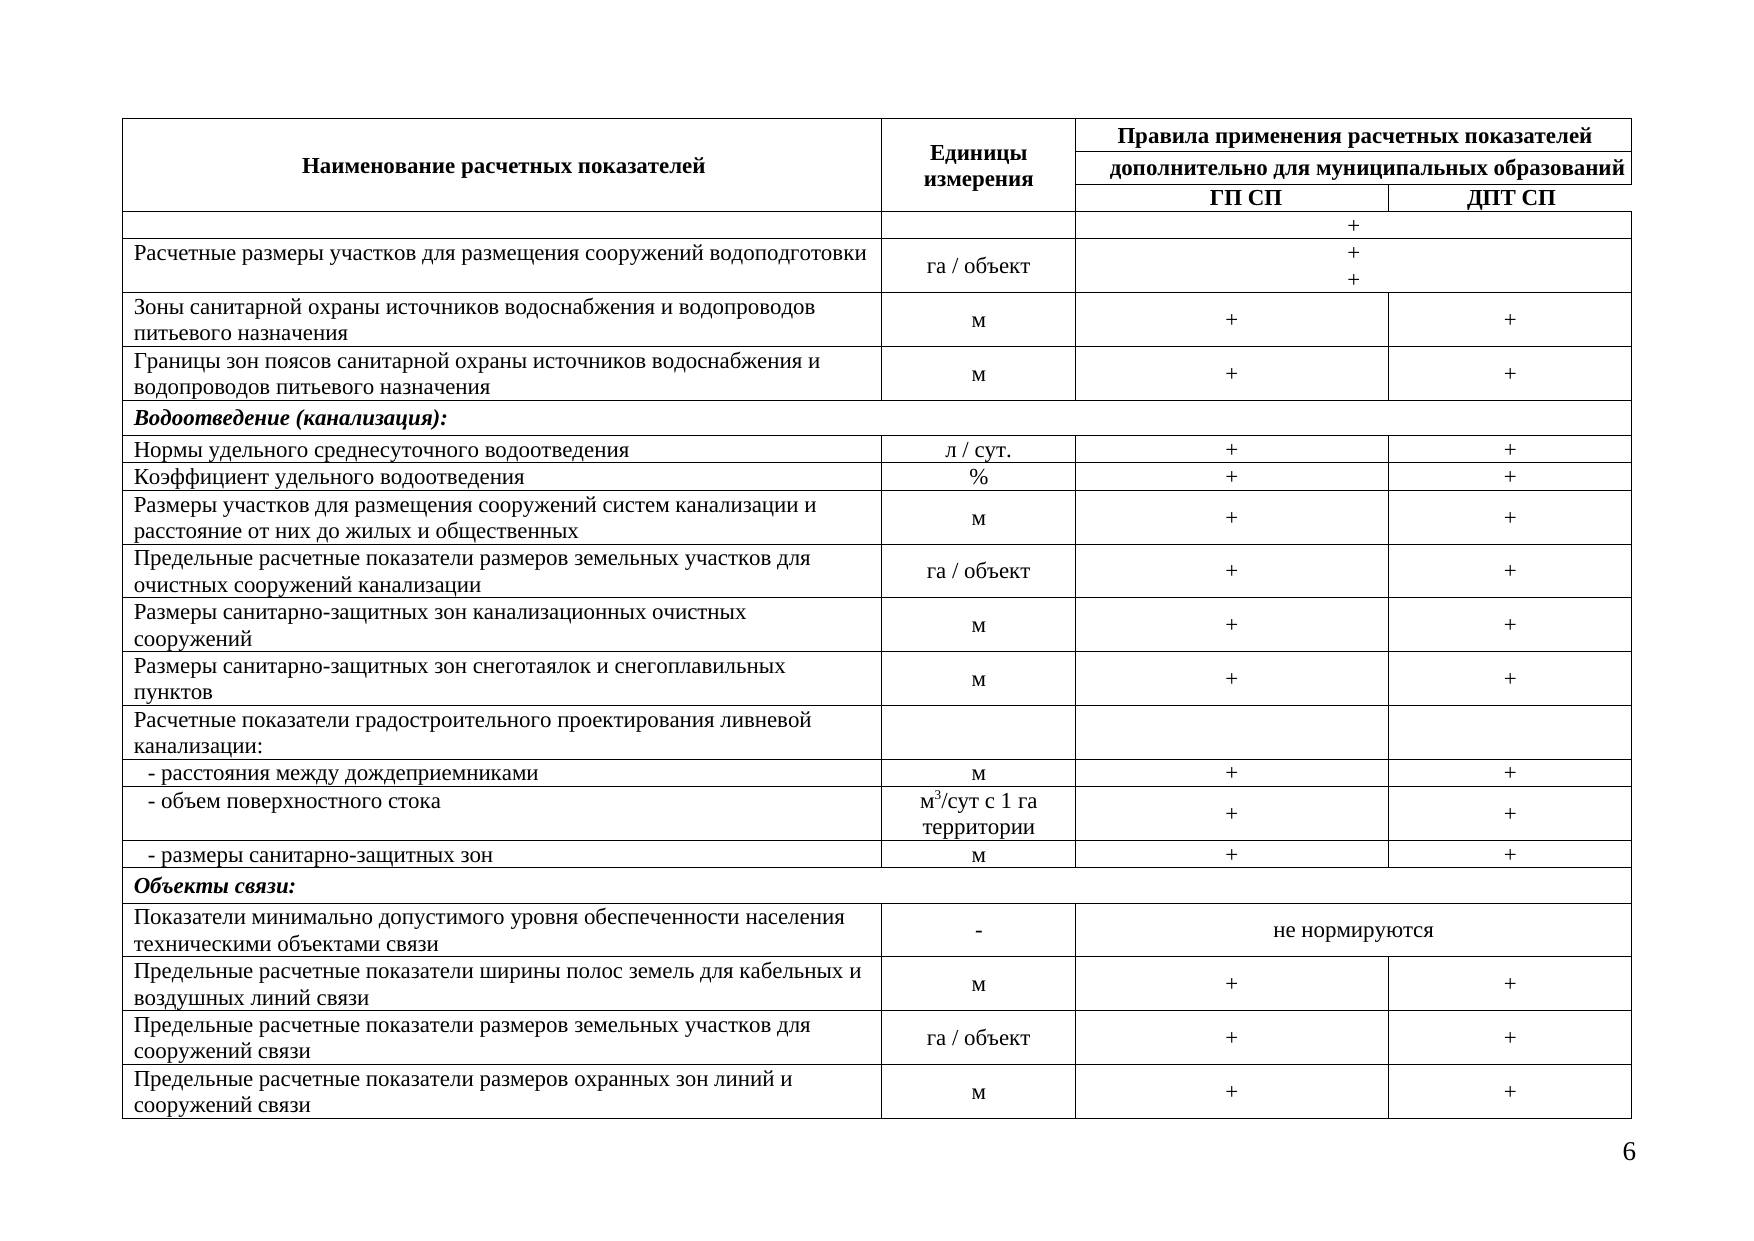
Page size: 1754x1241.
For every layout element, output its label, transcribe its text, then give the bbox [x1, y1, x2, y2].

table_cell л / сут. [882, 436, 1075, 462]
table_cell [1076, 152, 1100, 183]
table_cell м [882, 598, 1075, 651]
table_cell + [1389, 347, 1631, 399]
table_cell га / объект [882, 1011, 1075, 1064]
table_cell Зоны санитарной охраны источников водоснабжения и водопроводов питьевого назначения [123, 293, 881, 346]
table_cell + [1389, 652, 1631, 705]
table_cell + [1076, 760, 1388, 786]
table_cell м [882, 293, 1075, 346]
table_cell Предельные расчетные показатели размеров земельных участков для сооружений связи [123, 1011, 881, 1064]
table_cell Предельные расчетные показатели ширины полос земель для кабельных и воздушных линий связи [123, 957, 881, 1010]
table_cell + [1389, 545, 1631, 597]
table_cell [882, 706, 1075, 758]
table_cell + [1076, 1011, 1388, 1064]
table_cell + [1389, 1065, 1631, 1117]
table_cell [1076, 706, 1388, 758]
table_cell м [882, 1065, 1075, 1117]
table_cell + [1076, 652, 1388, 705]
table_cell + [1389, 491, 1631, 543]
table_header Правила применения расчетных показателей [1076, 119, 1631, 151]
table_cell Предельные расчетные показатели размеров земельных участков для очистных сооружений канализации [123, 545, 881, 597]
table_cell + [1076, 436, 1388, 462]
table_cell га / объект [882, 239, 1075, 292]
table_cell Размеры участков для размещения сооружений систем канализации и расстояние от них до жилых и общественных [123, 491, 881, 543]
table_cell Границы зон поясов санитарной охраны источников водоснабжения и водопроводов питьевого назначения [123, 347, 881, 399]
table_cell + [1076, 787, 1388, 839]
table_cell м [882, 841, 1075, 867]
table_cell + [1076, 491, 1388, 543]
table_cell Предельные расчетные показатели размеров охранных зон линий и сооружений связи [123, 1065, 881, 1117]
table_cell + [1389, 841, 1631, 867]
table_cell га / объект [882, 545, 1075, 597]
table_cell [1389, 706, 1631, 758]
table_cell + [1389, 293, 1631, 346]
table_cell Расчетные показатели градостроительного проектирования ливневой канализации: [123, 706, 881, 758]
table_cell + [1076, 545, 1388, 597]
table_cell не нормируются [1076, 904, 1631, 956]
table_cell - объем поверхностного стока [123, 787, 881, 839]
table_cell % [882, 463, 1075, 490]
table_cell + [1389, 463, 1631, 490]
table_cell м3/сут с территории [882, 787, 1075, 839]
table_cell Нормы удельного среднесуточного водоотведения [123, 436, 881, 462]
table_cell - расстояния между дождеприемниками [123, 760, 881, 786]
table_cell + [1389, 598, 1631, 651]
table_cell + [1076, 347, 1388, 399]
table_cell + [1076, 841, 1388, 867]
table_cell + [1076, 957, 1388, 1010]
table_cell ДПТ СП [1389, 185, 1632, 211]
table_cell - [882, 904, 1075, 956]
table_cell + [1389, 436, 1631, 462]
table_cell ГП СП [1100, 185, 1388, 211]
table_cell + [1389, 760, 1631, 786]
table_cell Размеры санитарно-защитных зон канализационных очистных сооружений [123, 598, 881, 651]
table_cell + [1076, 293, 1388, 346]
table_cell [882, 212, 1075, 238]
table_cell м [882, 760, 1075, 786]
table_cell - размеры санитарно-защитных зон [123, 841, 881, 867]
table_cell + [1389, 1011, 1631, 1064]
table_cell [123, 212, 881, 238]
table_cell м [882, 957, 1075, 1010]
table_header Единицы измерения [882, 119, 1075, 211]
table_cell Коэффициент удельного водоотведения [123, 463, 881, 490]
table_cell дополнительно для муниципальных образований [1100, 152, 1631, 183]
table_cell Водоотведение (канализация): [123, 401, 1631, 435]
table_cell + + [1076, 212, 1631, 238]
table_cell + [1076, 463, 1388, 490]
table_cell м [882, 347, 1075, 399]
table_header Наименование расчетных показателей [123, 119, 881, 211]
table_cell м [882, 652, 1075, 705]
table_cell Размеры санитарно-защитных зон снеготаялок и снегоплавильных пунктов [123, 652, 881, 705]
table_cell + [1389, 787, 1631, 839]
table_cell + + [1076, 239, 1631, 292]
table_cell + [1389, 957, 1631, 1010]
table_cell [1076, 185, 1100, 211]
table_cell м [882, 491, 1075, 543]
table_cell + [1076, 1065, 1388, 1117]
table_cell Показатели минимально допустимого уровня обеспеченности населения техническими объектами связи [123, 904, 881, 956]
table_cell Объекты связи: [123, 868, 1631, 902]
table_cell + [1076, 598, 1388, 651]
table_cell Расчетные размеры участков для размещения сооружений водоподготовки [123, 239, 881, 292]
